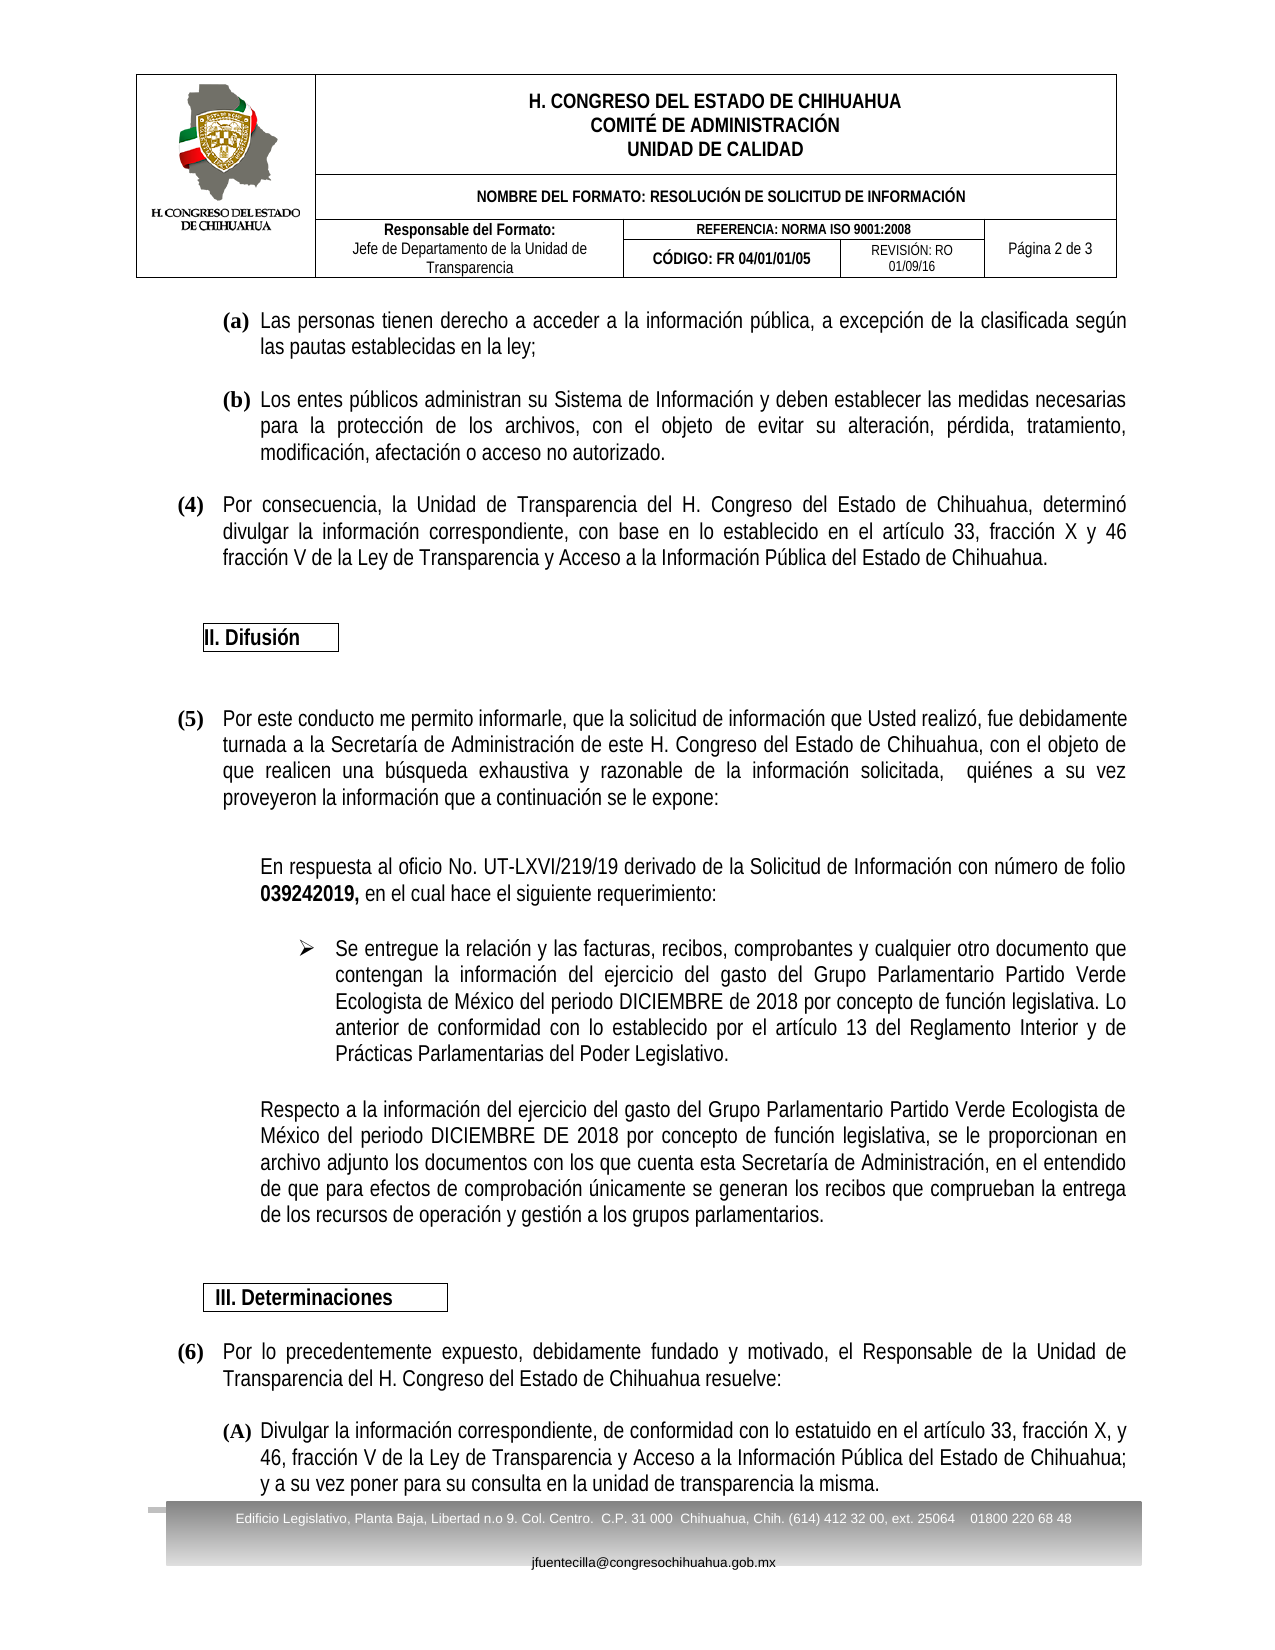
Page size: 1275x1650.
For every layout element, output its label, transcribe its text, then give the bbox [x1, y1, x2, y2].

text En respuesta al oficio No. UT-LXVI/219/19 derivado de la Solicitud de Información con número de folio 039242019, en el cual hace el siguiente requerimiento: [260, 853, 1127, 906]
list Divulgar la información correspondiente, de conformidad con lo estatuido en el artículo 33, fracción X, y 46, fracción V de la Ley de Transparencia y Acceso a la Información Pública del Estado de Chihuahua; y a su vez poner para su consulta en la unidad de transparencia la misma. [223, 1417, 1127, 1496]
table_header II. Difusión [204, 624, 338, 651]
list Se entregue la relación y las facturas, recibos, comprobantes y cualquier otro documento que contengan la información del ejercicio del gasto del Grupo Parlamentario Partido Verde Ecologista de México del periodo DICIEMBRE de 2018 por concepto de función legislativa. Lo anterior de conformidad con lo establecido por el artículo 13 del Reglamento Interior y de Prácticas Parlamentarias del Poder Legislativo. [298, 935, 1127, 1067]
list Por lo precedentemente expuesto, debidamente fundado y motivado, el Responsable de la Unidad de Transparencia del H. Congreso del Estado de Chihuahua resuelve: [204, 1338, 1127, 1391]
text Respecto a la información del ejercicio del gasto del Grupo Parlamentario Partido Verde Ecologista de México del periodo DICIEMBRE DE 2018 por concepto de función legislativa, se le proporcionan en archivo adjunto los documentos con los que cuenta esta Secretaría de Administración, en el entendido de que para efectos de comprobación únicamente se generan los recibos que comprueban la entrega de los recursos de operación y gestión a los grupos parlamentarios. [260, 1096, 1127, 1228]
list Por este conducto me permito informarle, que la solicitud de información que Usted realizó, fue debidamente turnada a la Secretaría de Administración de este H. Congreso del Estado de Chihuahua, con el objeto de que realicen una búsqueda exhaustiva y razonable de la información solicitada, quiénes a su vez proveyeron la información que a continuación se le expone: [204, 704, 1127, 810]
table_header III. Determinaciones [204, 1284, 447, 1311]
list Las personas tienen derecho a acceder a la información pública, a excepción de la clasificada según las pautas establecidas en la ley; [223, 307, 1127, 359]
picture [142, 75, 310, 242]
list Los entes públicos administran su Sistema de Información y deben establecer las medidas necesarias para la protección de los archivos, con el objeto de evitar su alteración, pérdida, tratamiento, modificación, afectación o acceso no autorizado. [223, 386, 1127, 465]
list Por consecuencia, la Unidad de Transparencia del H. Congreso del Estado de Chihuahua, determinó divulgar la información correspondiente, con base en lo establecido en el artículo 33, fracción X y 46 fracción V de la Ley de Transparencia y Acceso a la Información Pública del Estado de Chihuahua. [204, 491, 1127, 571]
